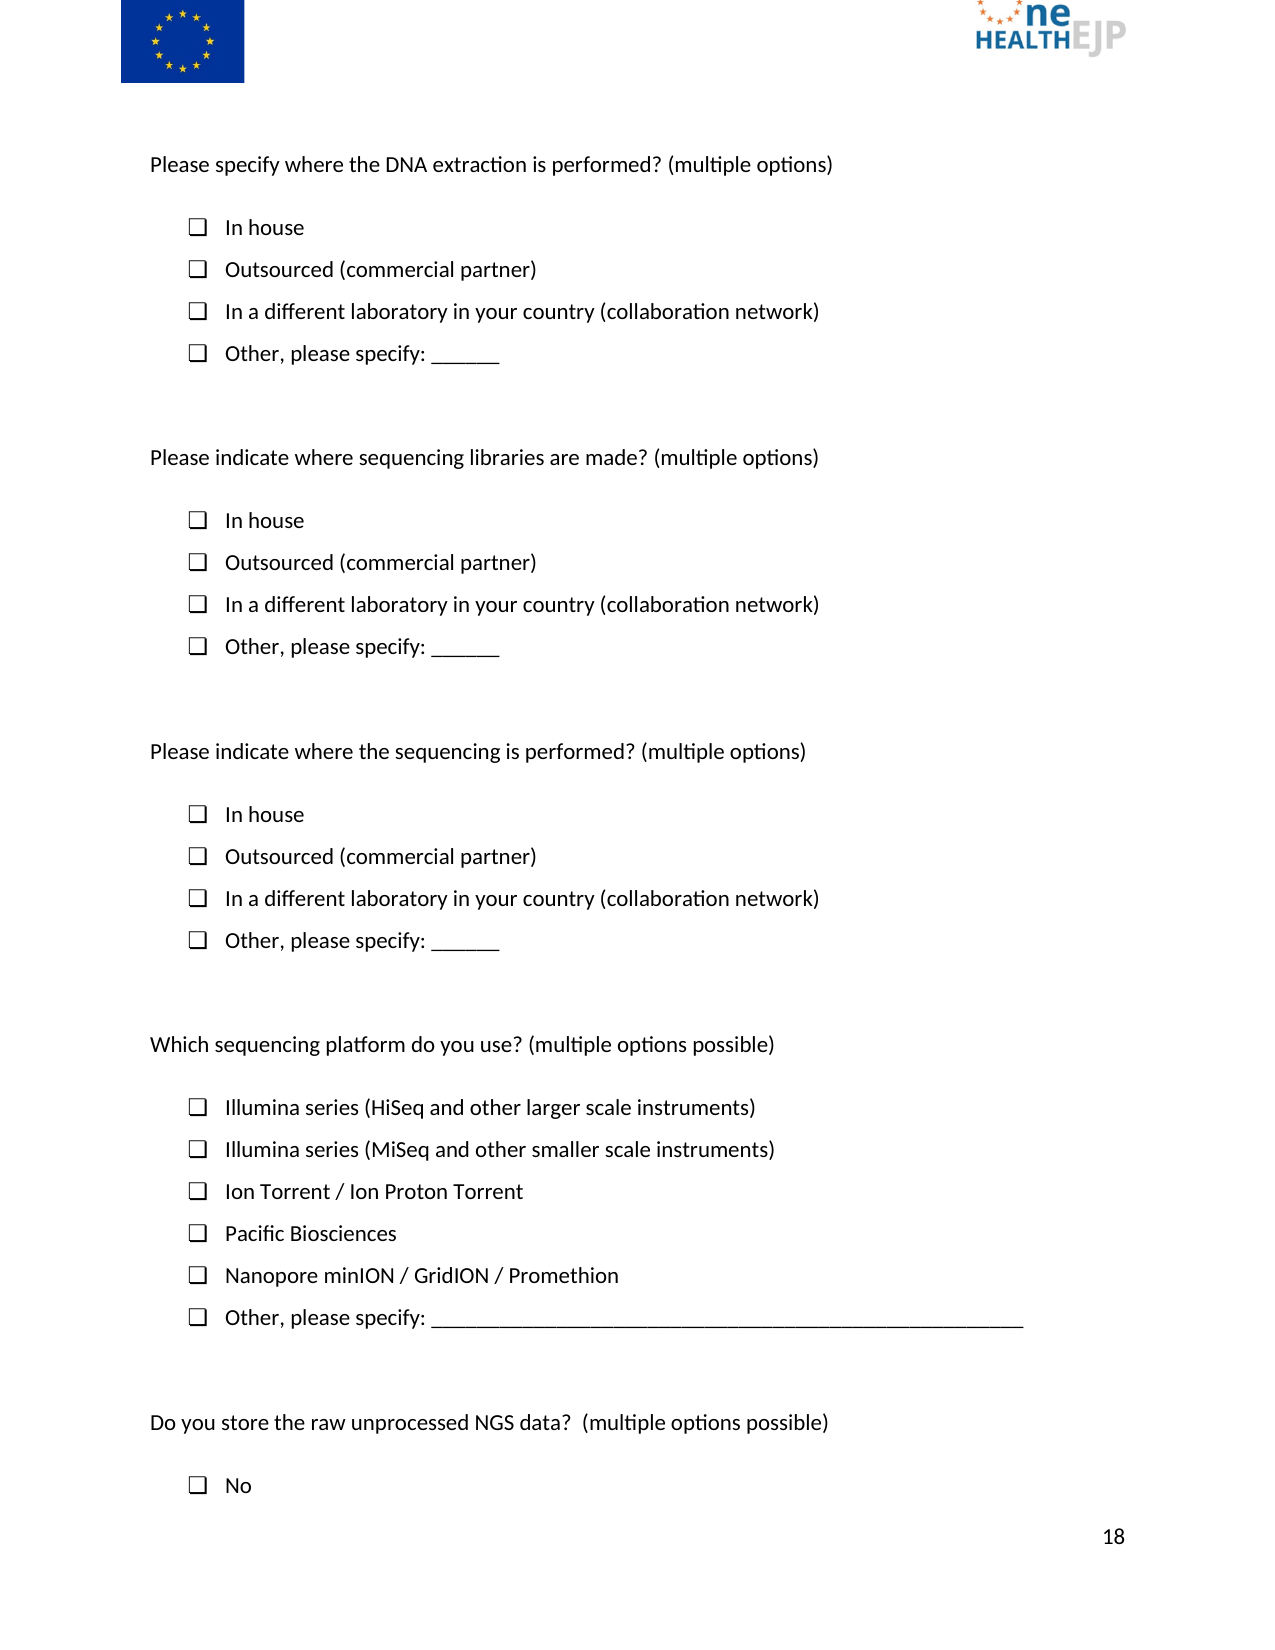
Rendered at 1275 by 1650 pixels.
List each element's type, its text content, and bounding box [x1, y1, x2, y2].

list Outsourced (commercial partner) [187, 842, 1125, 870]
picture [938, 0, 1144, 66]
list Outsourced (commercial partner) [187, 548, 1125, 576]
list In a different laboratory in your country (collaboration network) [187, 297, 1125, 325]
list Outsourced (commercial partner) [187, 255, 1125, 283]
text Please indicate where the sequencing is performed? (multiple options) [150, 737, 1125, 765]
list No [187, 1471, 1125, 1499]
list Other, please specify: ______ [187, 339, 1125, 367]
text Please indicate where sequencing libraries are made? (multiple options) [150, 443, 1125, 472]
text Do you store the raw unprocessed NGS data? (multiple options possible) [150, 1408, 1125, 1436]
picture [121, 0, 245, 83]
list Other, please specify: ______ [187, 926, 1125, 954]
list Illumina series (MiSeq and other smaller scale instruments) [187, 1135, 1125, 1163]
list Other, please specify: ______ [187, 632, 1125, 660]
text Which sequencing platform do you use? (multiple options possible) [150, 1031, 1125, 1059]
list In house [187, 213, 1125, 241]
list Nanopore minION / GridION / Promethion [187, 1261, 1125, 1289]
text Please specify where the DNA extraction is performed? (multiple options) [150, 150, 1125, 178]
list Illumina series (HiSeq and other larger scale instruments) [187, 1093, 1125, 1121]
list In a different laboratory in your country (collaboration network) [187, 884, 1125, 912]
list In a different laboratory in your country (collaboration network) [187, 590, 1125, 618]
list In house [187, 800, 1125, 828]
list Pacific Biosciences [187, 1219, 1125, 1247]
list Ion Torrent / Ion Proton Torrent [187, 1177, 1125, 1205]
list In house [187, 506, 1125, 534]
list Other, please specify: ____________________________________________________ [187, 1303, 1125, 1331]
